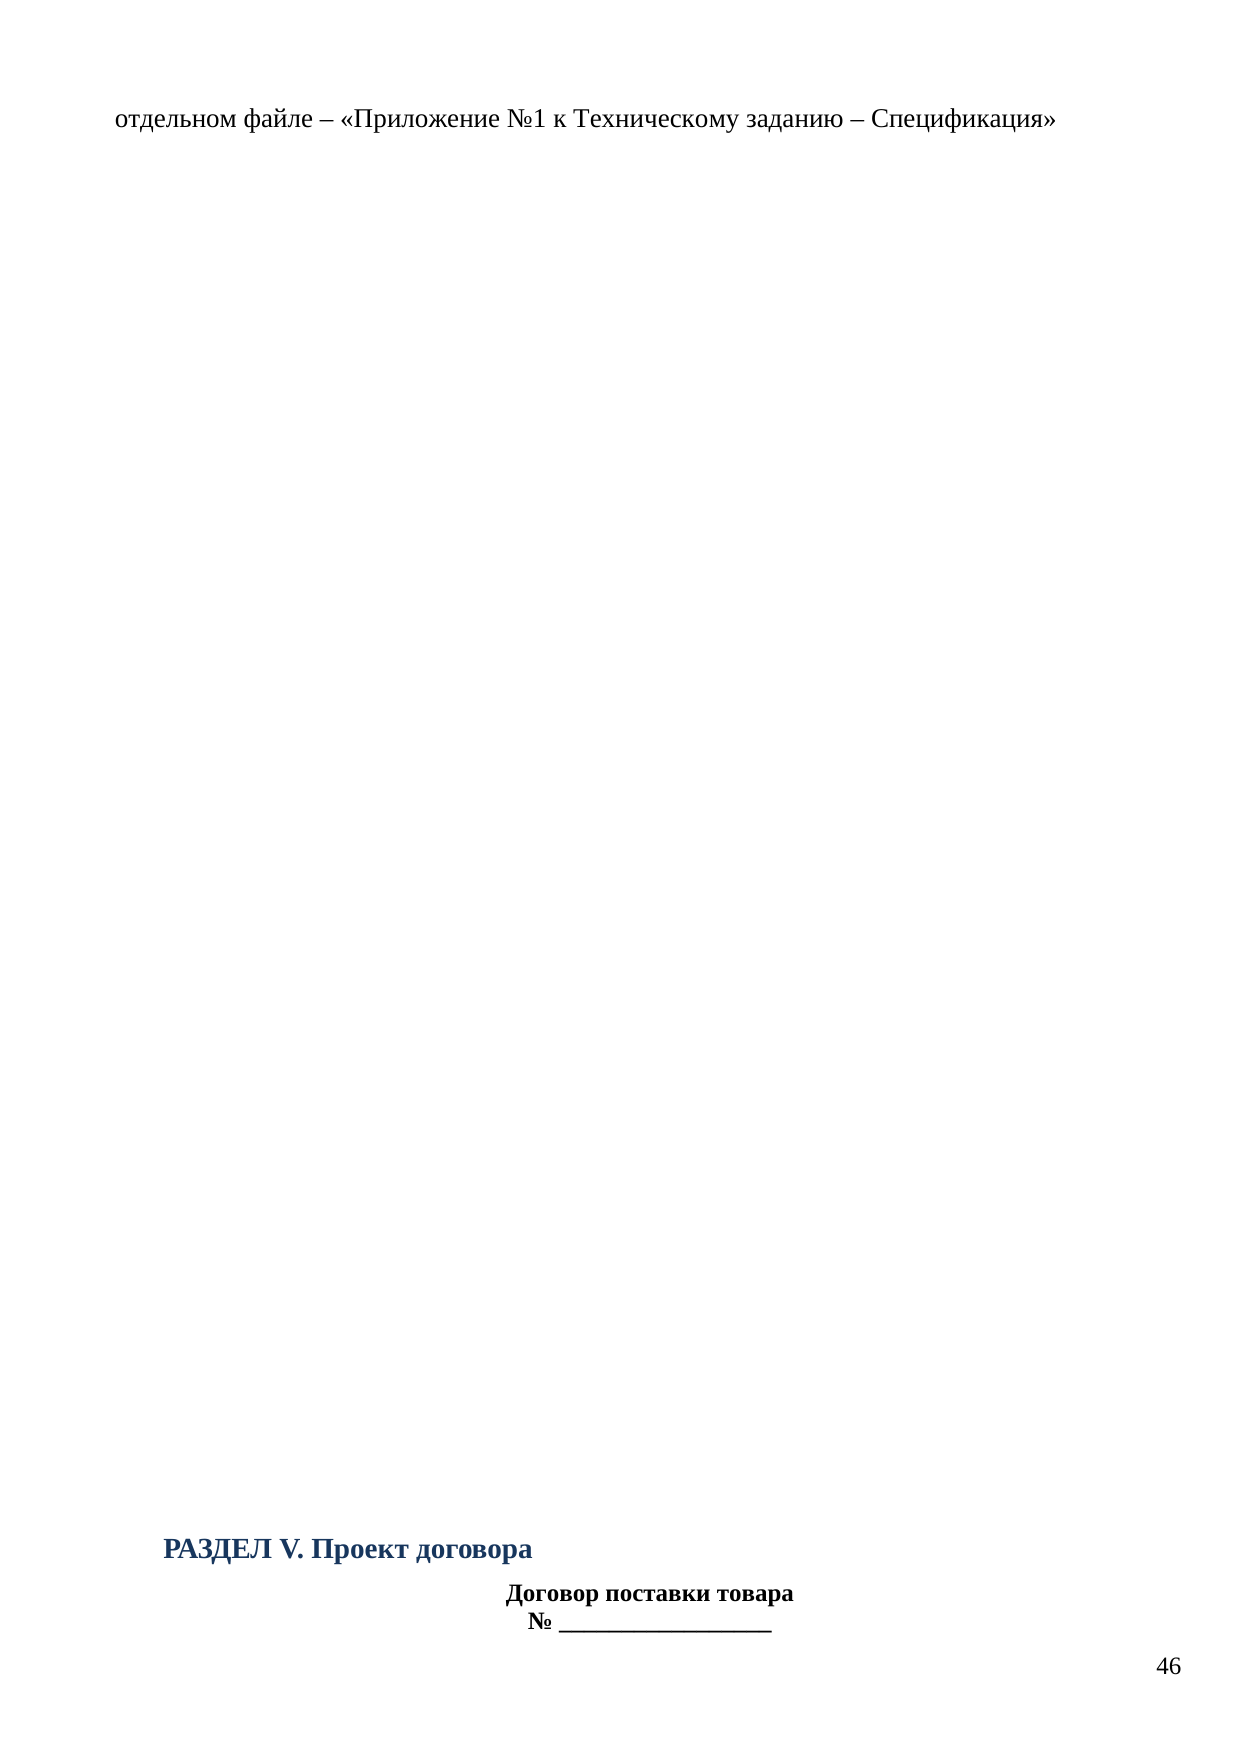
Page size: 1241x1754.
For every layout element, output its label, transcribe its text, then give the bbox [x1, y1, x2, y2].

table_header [44, 103, 1089, 1507]
subtitle РАЗДЕЛ V. Проект договора [163, 1532, 1181, 1565]
text Договор поставки товара № _________________ [118, 1578, 1181, 1635]
